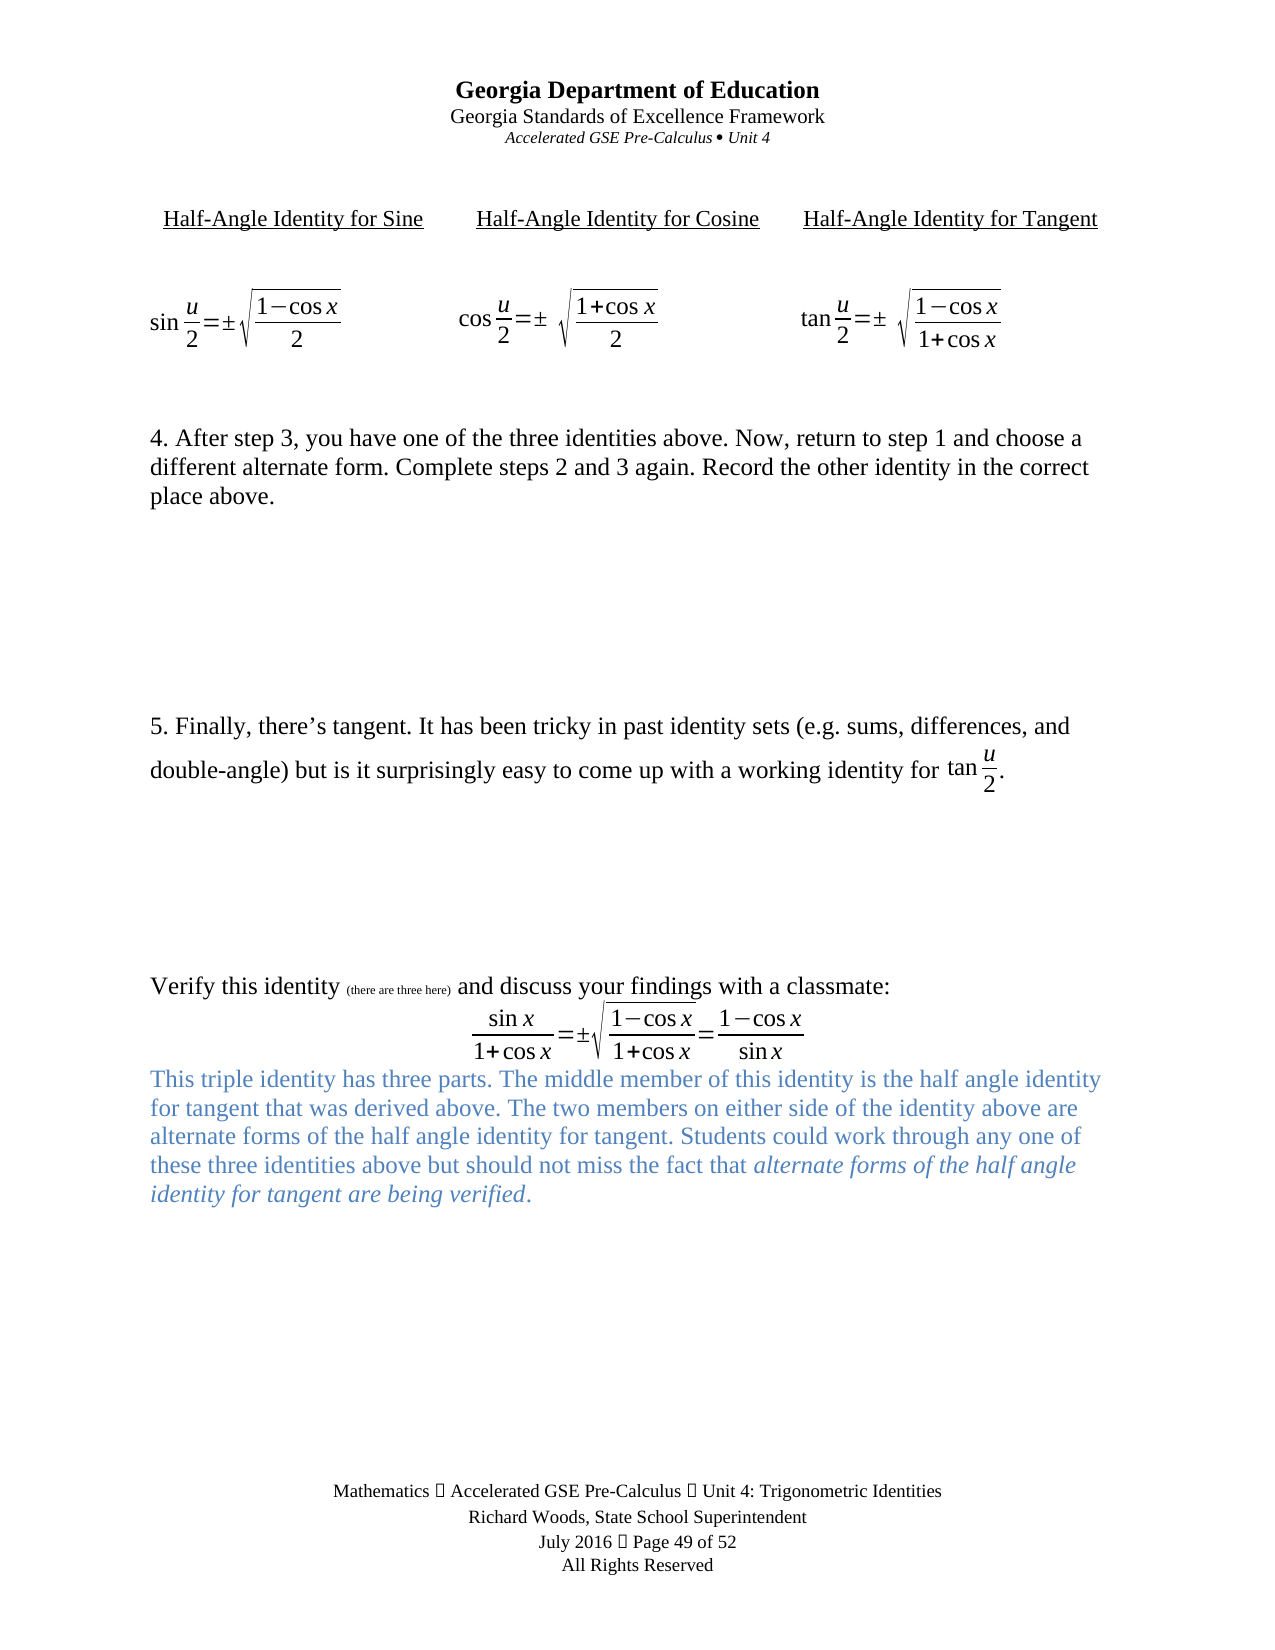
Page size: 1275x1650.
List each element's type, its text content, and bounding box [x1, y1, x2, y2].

text 4. After step 3, you have one of the three identities above. Now, return to step 1 and choose a different alternate form. Complete steps 2 and 3 again. Record the other identity in the correct place above. [150, 423, 1125, 510]
table_header Half-Angle Identity for Tangent [788, 205, 1113, 245]
text Verify this identity (there are three here) and discuss your findings with a classmate: [150, 971, 1125, 1000]
table_cell [448, 245, 788, 395]
table_cell [139, 245, 447, 395]
table_cell [788, 245, 1113, 395]
text 5. Finally, there’s tangent. It has been tricky in past identity sets (e.g. sums, differences, and double-angle) but is it surprisingly easy to come up with a working identity for . [150, 711, 1125, 799]
text This triple identity has three parts. The middle member of this identity is the half angle identity for tangent that was derived above. The two members on either side of the identity above are alternate forms of the half angle identity for tangent. Students could work through any one of these three identities above but should not miss the fact that alternate forms of the half angle identity for tangent are being verified. [150, 1064, 1125, 1208]
table_header Half-Angle Identity for Cosine [448, 205, 788, 245]
table_header Half-Angle Identity for Sine [139, 205, 447, 245]
